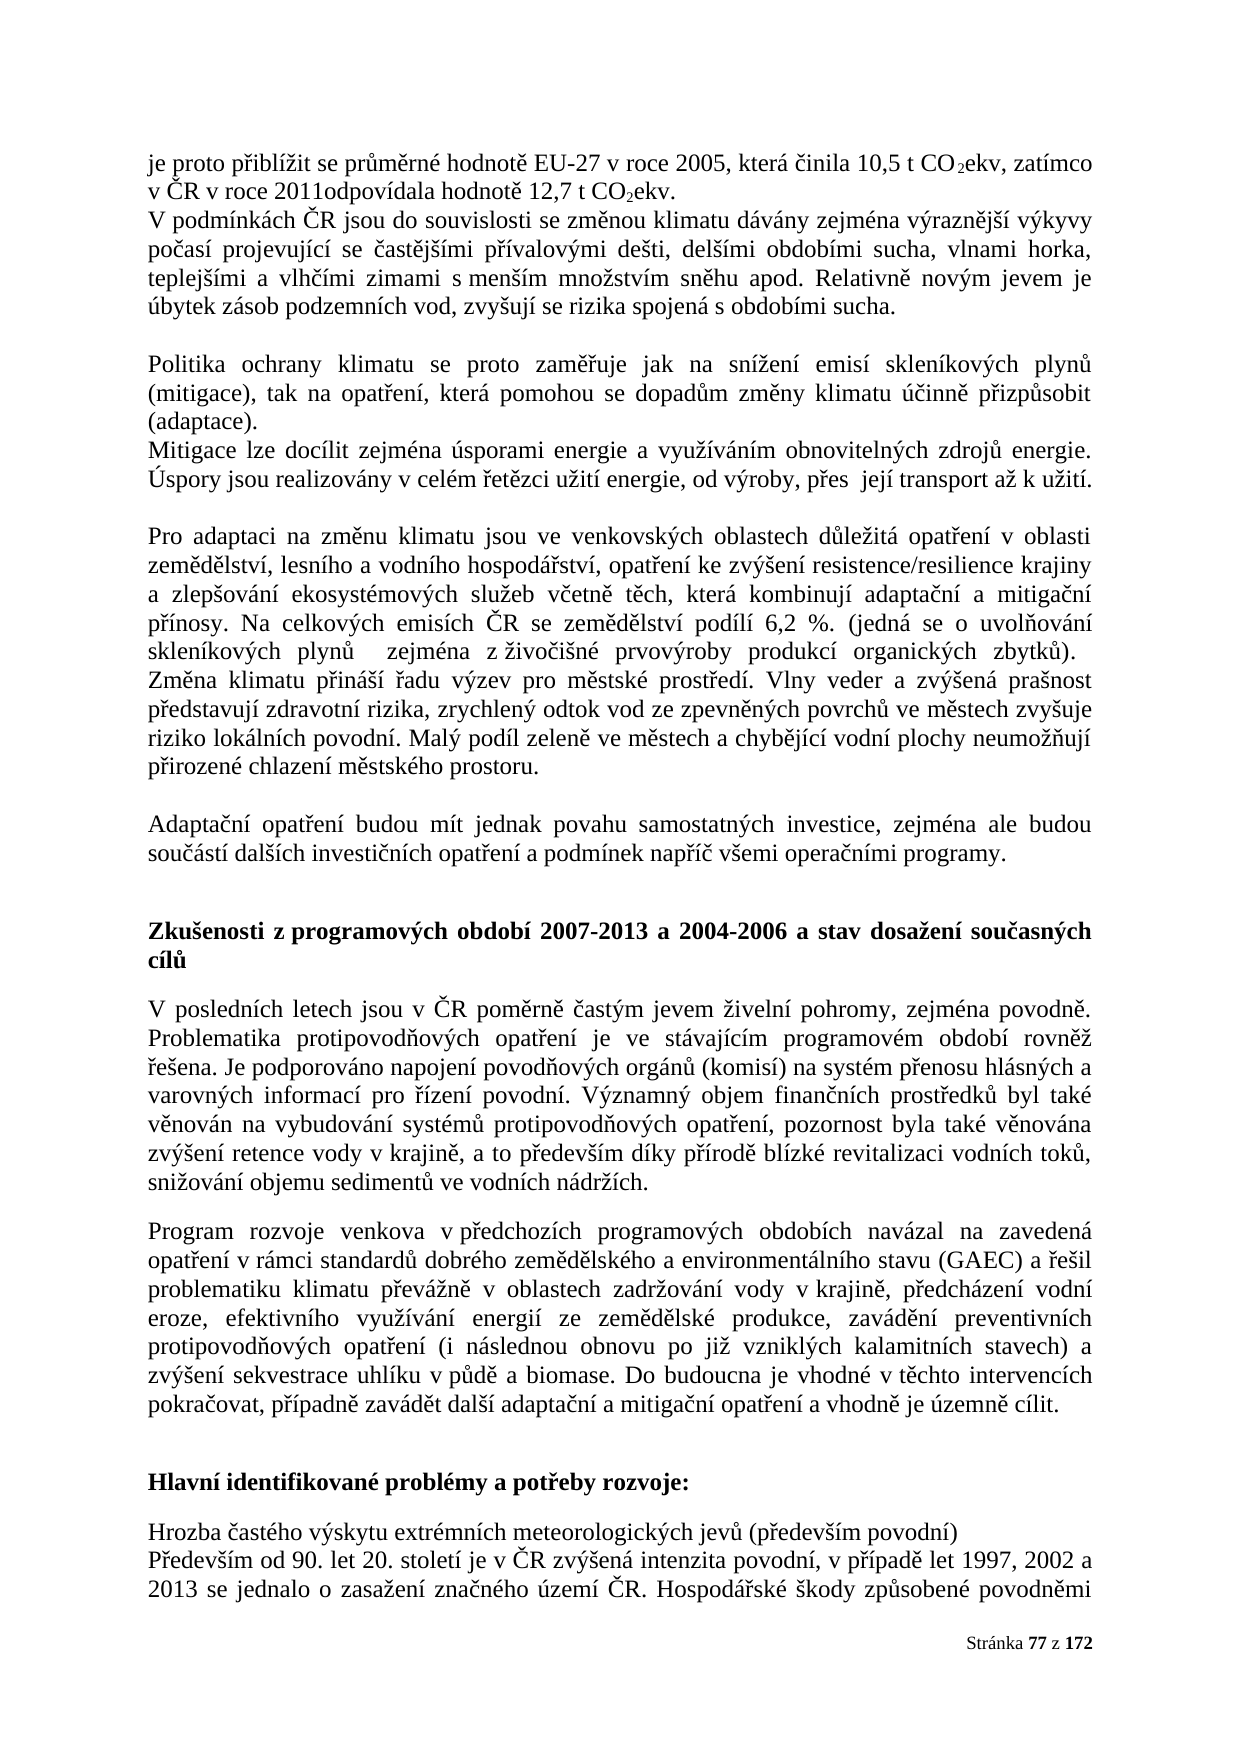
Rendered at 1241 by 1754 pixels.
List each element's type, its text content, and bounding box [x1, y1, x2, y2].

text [148, 148, 1092, 205]
text Hlavní identifikované problémy a potřeby rozvoje: [148, 1467, 1092, 1496]
text Pro adaptaci na změnu klimatu jsou ve venkovských oblastech důležitá opatření v oblasti zemědělství, lesního a vodního hospodářství, opatření ke zvýšení resistence/resilience krajiny a zlepšování ekosystémových služeb včetně těch, která kombinují adaptační a mitigační přínosy. Na celkových emisích ČR se zemědělství podílí 6,2 %. (jedná se o uvolňování skleníkových plynů zejména z živočišné prvovýroby produkcí organických zbytků). Změna klimatu přináší řadu výzev pro městské prostředí. Vlny veder a zvýšená prašnost představují zdravotní rizika, zrychlený odtok vod ze zpevněných povrchů ve městech zvyšuje riziko lokálních povodní. Malý podíl zeleně ve městech a chybějící vodní plochy neumožňují přirozené chlazení městského prostoru. [148, 521, 1092, 780]
text V posledních letech jsou v ČR poměrně častým jevem živelní pohromy, zejména povodně. Problematika protipovodňových opatření je ve stávajícím programovém období rovněž řešena. Je podporováno napojení povodňových orgánů (komisí) na systém přenosu hlásných a varovných informací pro řízení povodní. Významný objem finančních prostředků byl také věnován na vybudování systémů protipovodňových opatření, pozornost byla také věnována zvýšení retence vody v krajině, a to především díky přírodě blízké revitalizaci vodních toků, snižování objemu sedimentů ve vodních nádržích. [148, 994, 1092, 1196]
text Mitigace lze docílit zejména úsporami energie a využíváním obnovitelných zdrojů energie. Úspory jsou realizovány v celém řetězci užití energie, od výroby, přes její transport až k užití. [148, 435, 1092, 493]
text Politika ochrany klimatu se proto zaměřuje jak na snížení emisí skleníkových plynů (mitigace), tak na opatření, která pomohou se dopadům změny klimatu účinně přizpůsobit (adaptace). [148, 349, 1092, 435]
text V podmínkách ČR jsou do souvislosti se změnou klimatu dávány zejména výraznější výkyvy počasí projevující se častějšími přívalovými dešti, delšími obdobími sucha, vlnami horka, teplejšími a vlhčími zimami s menším množstvím sněhu apod. Relativně novým jevem je úbytek zásob podzemních vod, zvyšují se rizika spojená s obdobími sucha. [148, 205, 1092, 320]
text Hrozba častého výskytu extrémních meteorologických jevů (především povodní) [148, 1517, 1092, 1546]
text Adaptační opatření budou mít jednak povahu samostatných investice, zejména ale budou součástí dalších investičních opatření a podmínek napříč všemi operačními programy. [148, 780, 1092, 866]
text Zkušenosti z programových období 2007-2013 a 2004-2006 a stav dosažení současných cílů [148, 916, 1092, 973]
text Program rozvoje venkova v předchozích programových obdobích navázal na zavedená opatření v rámci standardů dobrého zemědělského a environmentálního stavu (GAEC) a řešil problematiku klimatu převážně v oblastech zadržování vody v krajině, předcházení vodní eroze, efektivního využívání energií ze zemědělské produkce, zavádění preventivních protipovodňových opatření (i následnou obnovu po již vzniklých kalamitních stavech) a zvýšení sekvestrace uhlíku v půdě a biomase. Do budoucna je vhodné v těchto intervencích pokračovat, případně zavádět další adaptační a mitigační opatření a vhodně je územně cílit. [148, 1216, 1092, 1418]
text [148, 1546, 1092, 1603]
